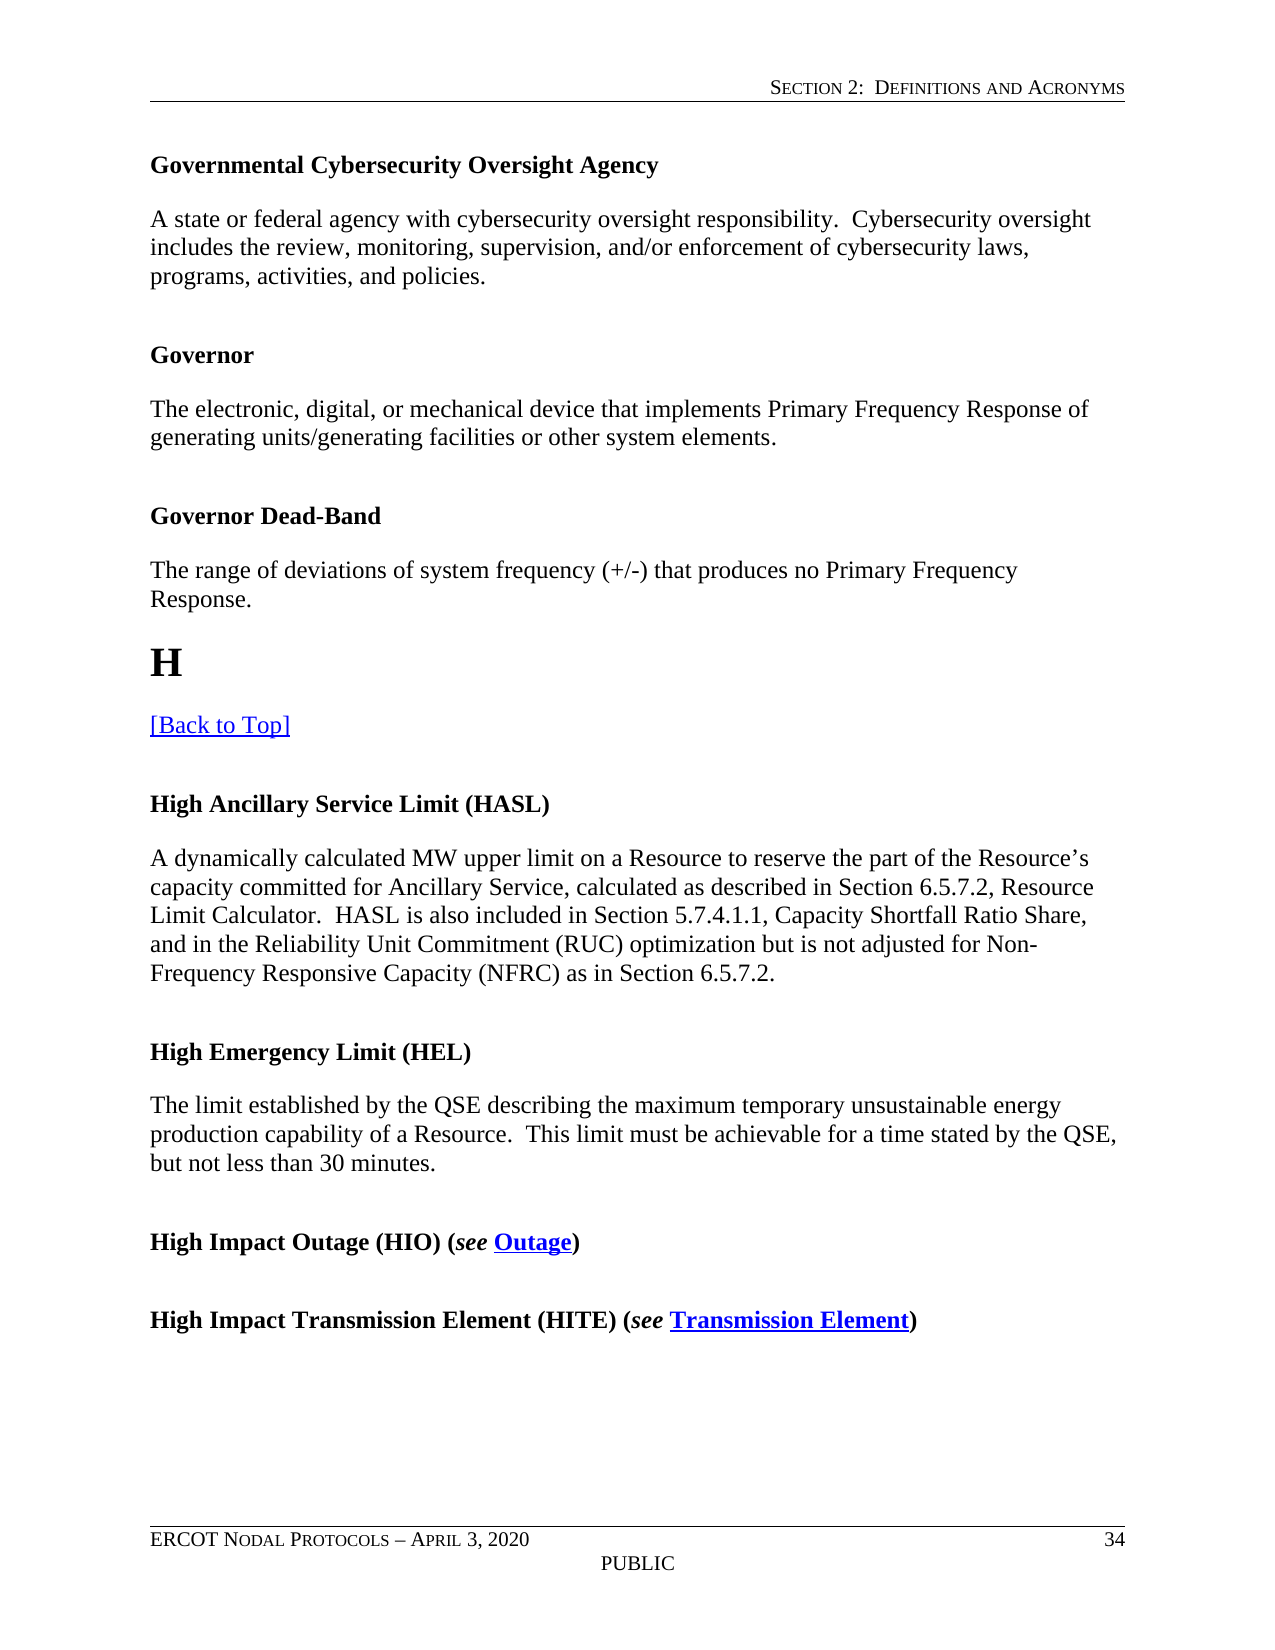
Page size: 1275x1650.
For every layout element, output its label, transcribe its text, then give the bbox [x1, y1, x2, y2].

text High Ancillary Service Limit (HASL) [150, 789, 1125, 818]
text A state or federal agency with cybersecurity oversight responsibility. Cybersecurity oversight includes the review, monitoring, supervision, and/or enforcement of cybersecurity laws, programs, activities, and policies. [150, 204, 1125, 290]
text A dynamically calculated MW upper limit on a Resource to reserve the part of the Resource’s capacity committed for Ancillary Service, calculated as described in Section 6.5.7.2, Resource Limit Calculator. HASL is also included in Section 5.7.4.1.1, Capacity Shortfall Ratio Share, and in the Reliability Unit Commitment (RUC) optimization but is not adjusted for Non-Frequency Responsive Capacity (NFRC) as in Section 6.5.7.2. [150, 843, 1125, 987]
text Governor [150, 340, 1125, 369]
text High Impact Transmission Element (HITE) (see Transmission Element) [150, 1305, 1125, 1334]
text Governor Dead-Band [150, 501, 1125, 530]
text The limit established by the QSE describing the maximum temporary unsustainable energy production capability of a Resource. This limit must be achievable for a time stated by the QSE, but not less than 30 minutes. [150, 1090, 1125, 1177]
text High Emergency Limit (HEL) [150, 1037, 1125, 1065]
list [Back to Top] [150, 710, 1125, 739]
text The range of deviations of system frequency (+/-) that produces no Primary Frequency Response. [150, 555, 1125, 612]
text Governmental Cybersecurity Oversight Agency [150, 150, 1125, 179]
text H [150, 637, 1125, 685]
text The electronic, digital, or mechanical device that implements Primary Frequency Response of generating units/generating facilities or other system elements. [150, 394, 1125, 451]
text High Impact Outage (HIO) (see Outage) [150, 1227, 1125, 1255]
